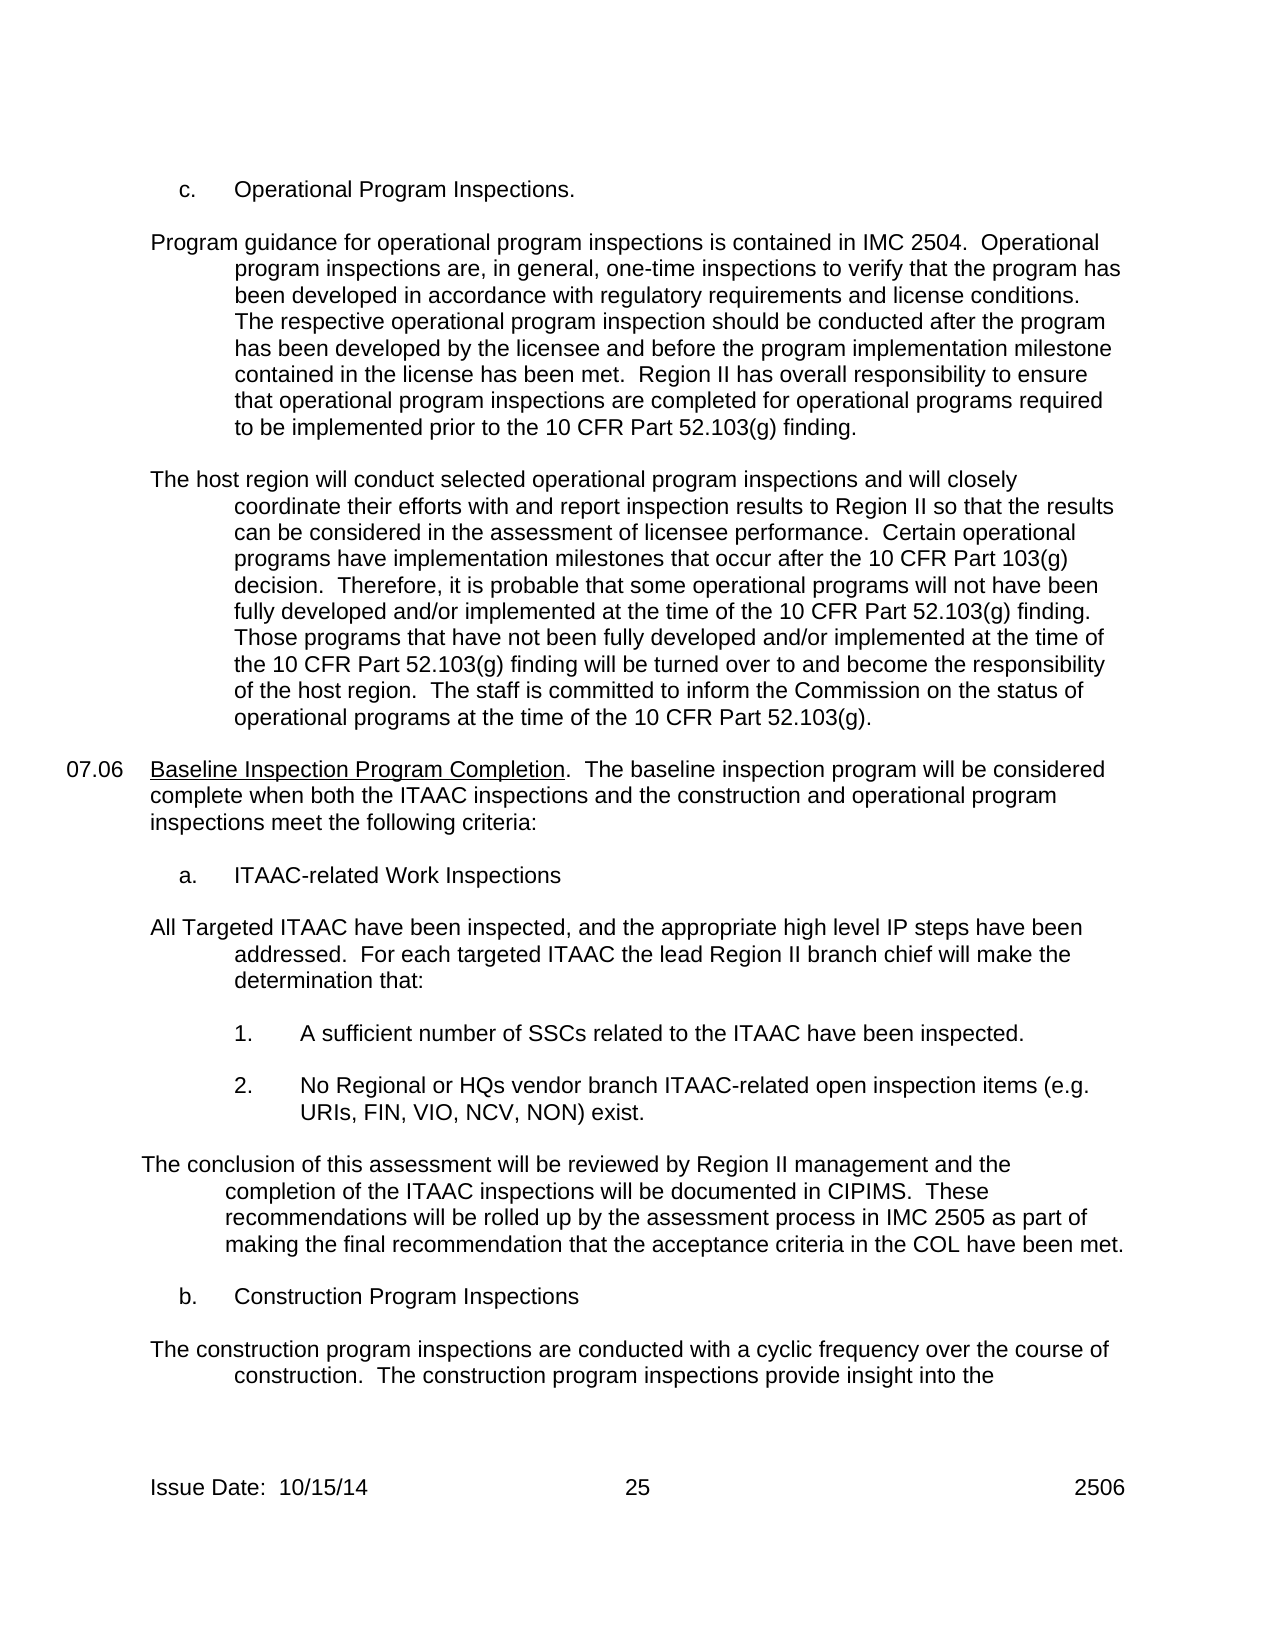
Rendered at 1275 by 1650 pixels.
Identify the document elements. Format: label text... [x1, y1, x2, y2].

list The construction program inspections are conducted with a cyclic frequency over the course of construction. The construction program inspections provide insight into the [150, 1336, 1125, 1389]
list Construction Program Inspections [178, 1283, 1125, 1309]
list All Targeted ITAAC have been inspected, and the appropriate high level IP steps have been addressed. For each targeted ITAAC the lead Region II branch chief will make the determination that: [150, 914, 1125, 993]
text The conclusion of this assessment will be reviewed by Region II management and the completion of the ITAAC inspections will be documented in CIPIMS. These recommendations will be rolled up by the assessment process in IMC 2505 as part of making the final recommendation that the acceptance criteria in the COL have been met. [141, 1151, 1125, 1257]
list Operational Program Inspections. [178, 176, 1125, 203]
text Program guidance for operational program inspections is contained in IMC 2504. Operational program inspections are, in general, one-time inspections to verify that the program has been developed in accordance with regulatory requirements and license conditions. The respective operational program inspection should be conducted after the program has been developed by the licensee and before the program implementation milestone contained in the license has been met. Region II has overall responsibility to ensure that operational program inspections are completed for operational programs required to be implemented prior to the 10 CFR Part 52.103(g) finding. [150, 229, 1125, 440]
text The host region will conduct selected operational program inspections and will closely coordinate their efforts with and report inspection results to Region II so that the results can be considered in the assessment of licensee performance. Certain operational programs have implementation milestones that occur after the 10 CFR Part 103(g) decision. Therefore, it is probable that some operational programs will not have been fully developed and/or implemented at the time of the 10 CFR Part 52.103(g) finding. Those programs that have not been fully developed and/or implemented at the time of the 10 CFR Part 52.103(g) finding will be turned over to and become the responsibility of the host region. The staff is committed to inform the Commission on the status of operational programs at the time of the 10 CFR Part 52.103(g). [150, 466, 1125, 730]
list ITAAC-related Work Inspections [178, 862, 1125, 888]
list No Regional or HQs vendor branch ITAAC-related open inspection items (e.g. URIs, FIN, VIO, NCV, NON) exist. [234, 1072, 1125, 1125]
list 07.06 Baseline Inspection Program Completion . The baseline inspection program will be considered complete when both the ITAAC inspections and the construction and operational program inspections meet the following criteria: [66, 756, 1125, 835]
list A sufficient number of SSCs related to the ITAAC have been inspected. [234, 1020, 1125, 1046]
